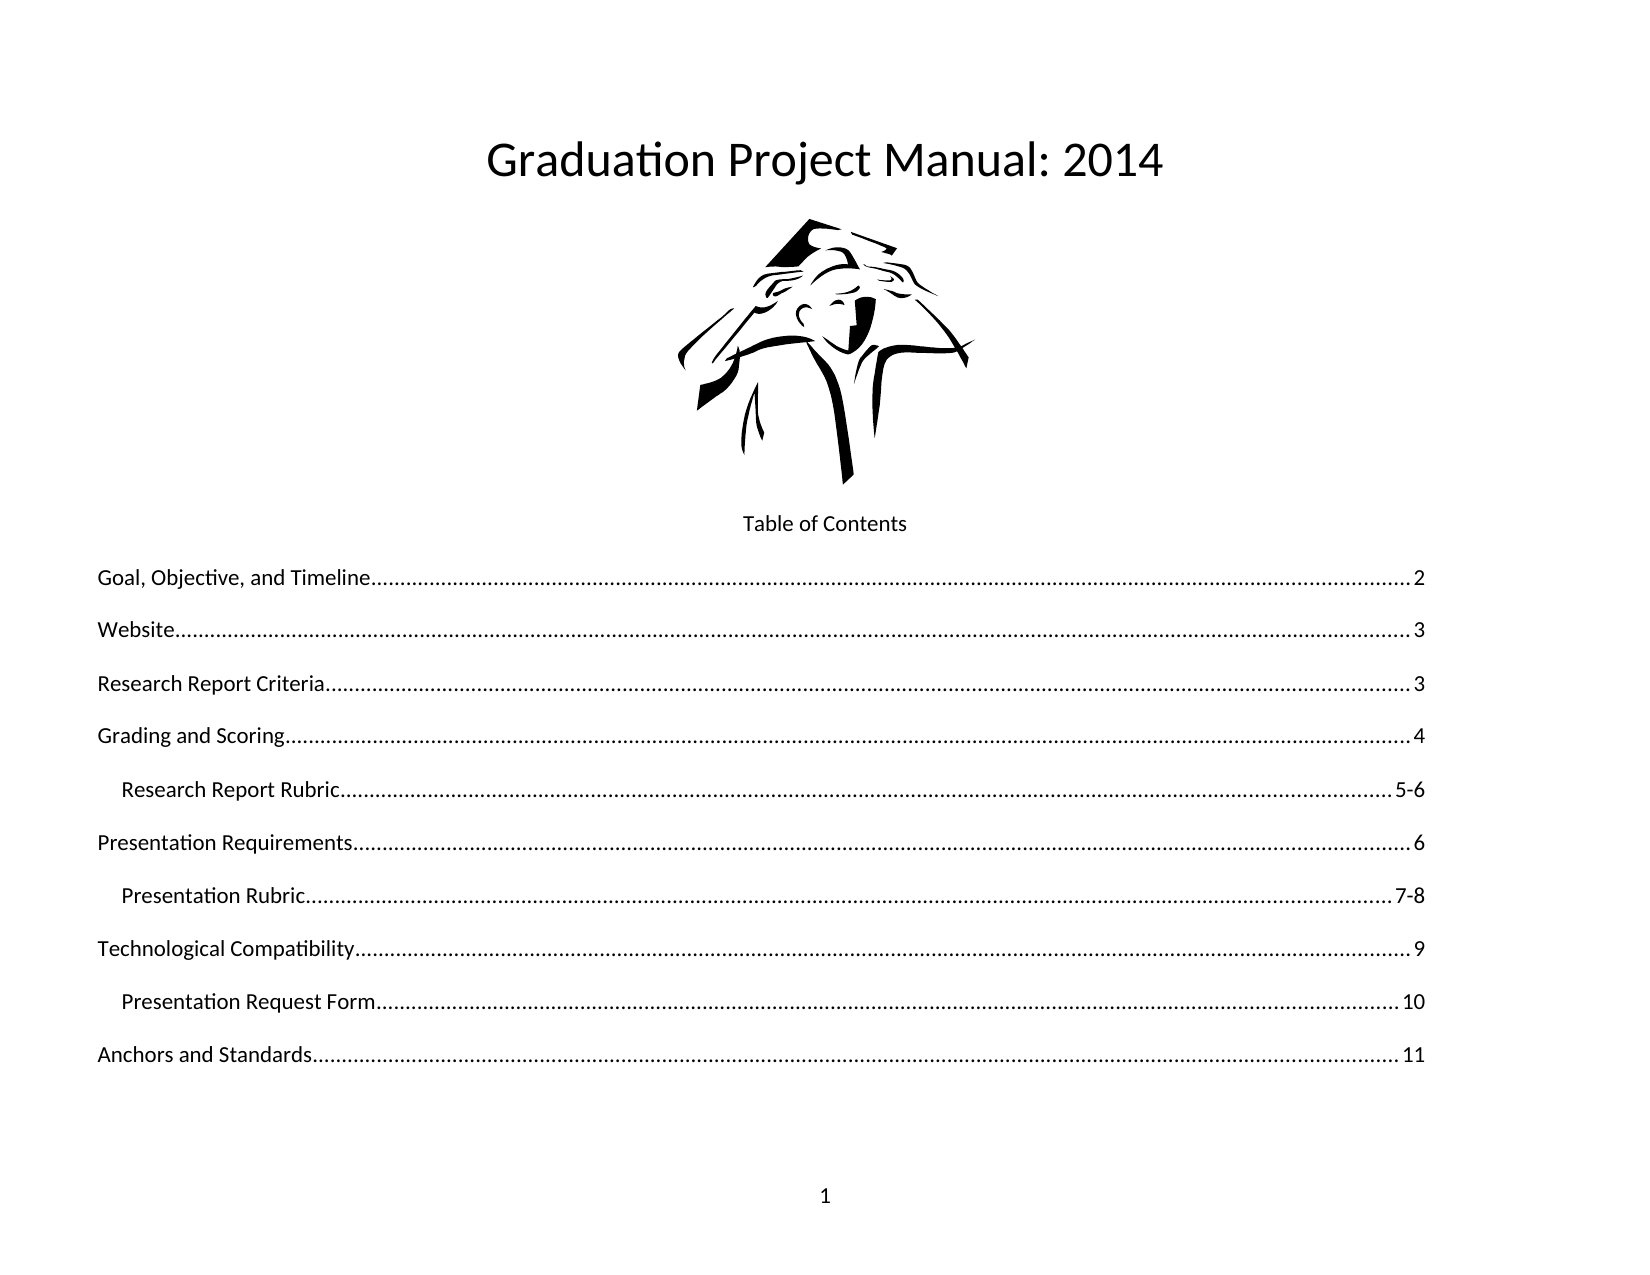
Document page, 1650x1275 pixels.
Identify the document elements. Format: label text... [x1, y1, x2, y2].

text Anchors and Standards 11 [97, 1040, 1575, 1068]
text Presentation Requirements 6 [97, 828, 1575, 856]
text Website 3 [97, 616, 1575, 644]
text Goal, Objective, and Timeline 2 [97, 563, 1575, 591]
text Graduation Project Manual: 2014 [75, 128, 1575, 189]
text Research Report Criteria 3 [97, 669, 1575, 697]
text Grading and Scoring 4 [97, 722, 1575, 750]
text Technological Compatibility 9 [97, 934, 1575, 962]
text Presentation Request Form 10 [121, 987, 1575, 1015]
text Research Report Rubric 5-6 [121, 775, 1575, 803]
text Presentation Rubric 7-8 [121, 881, 1575, 909]
text Table of Contents [75, 509, 1575, 538]
